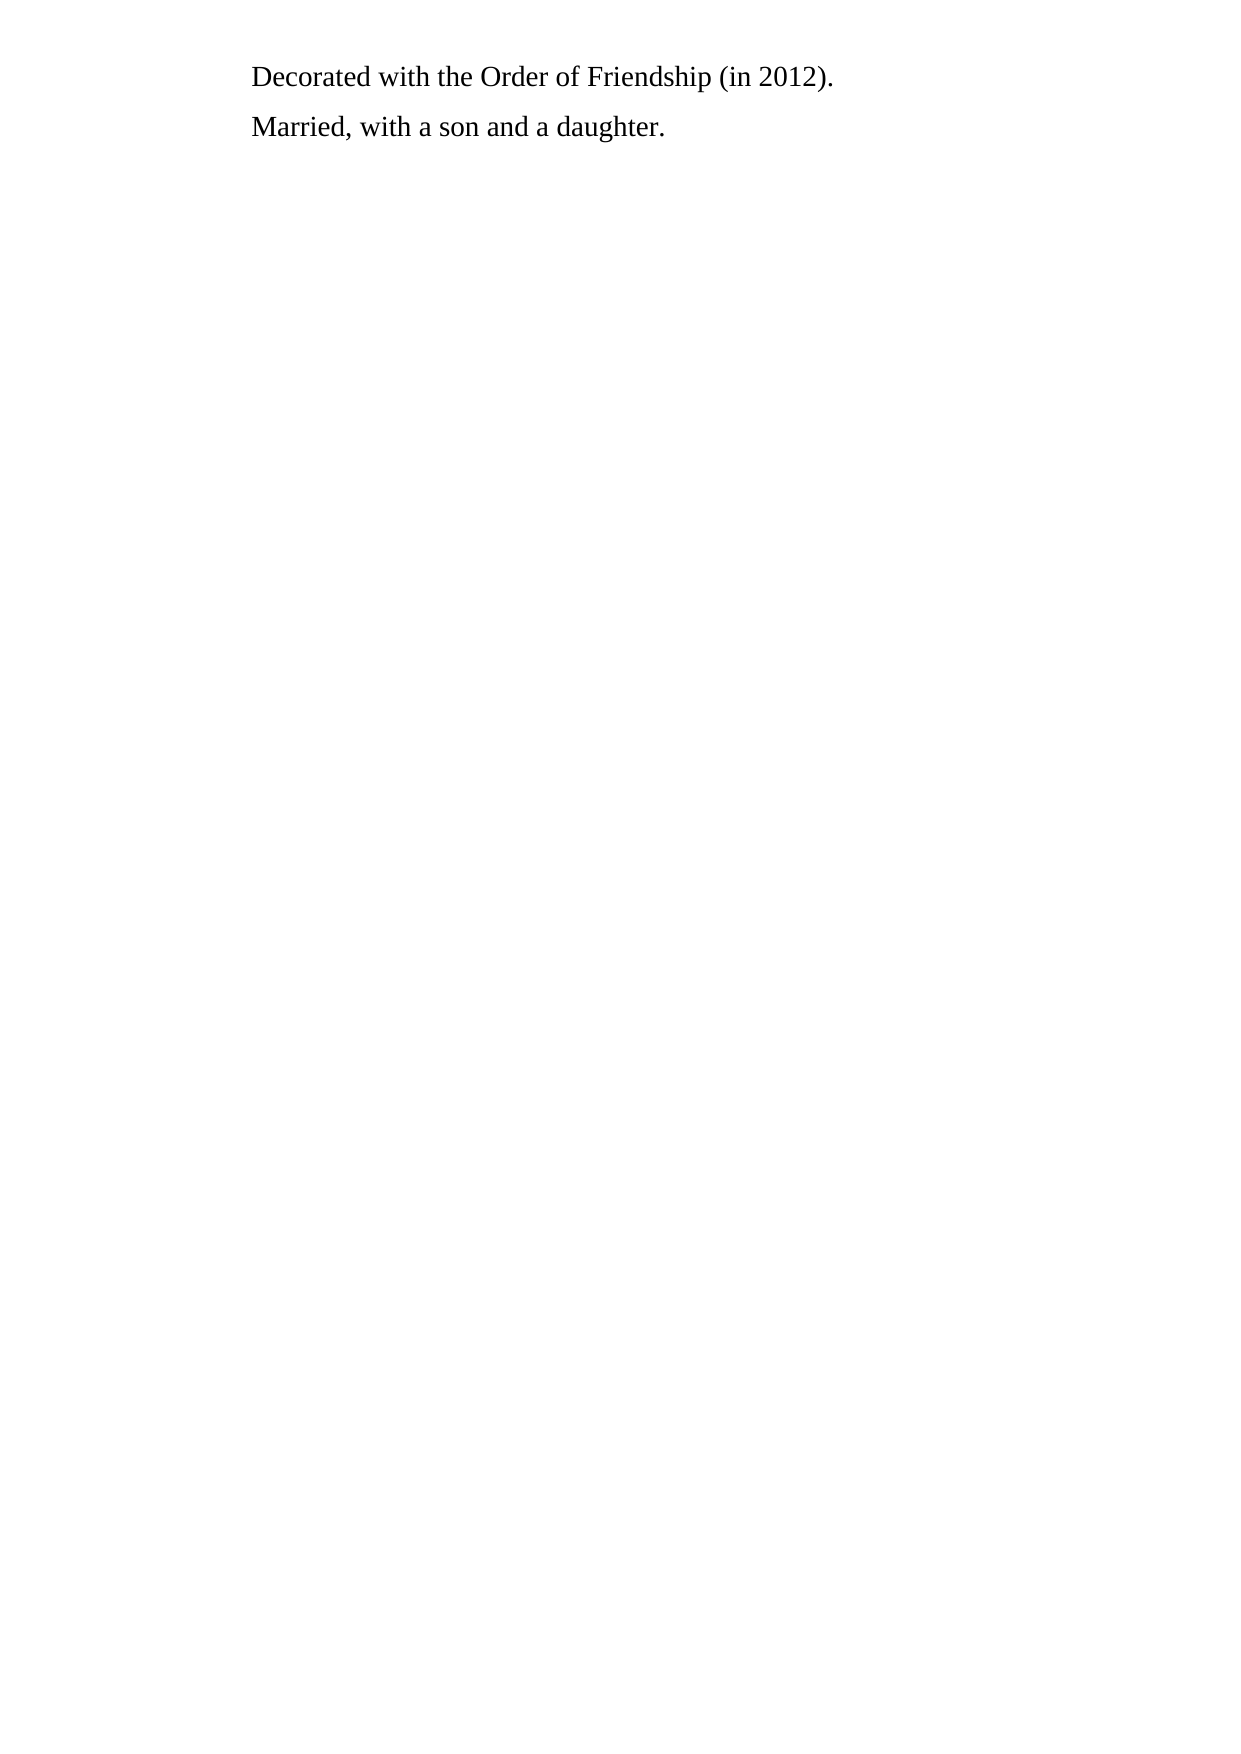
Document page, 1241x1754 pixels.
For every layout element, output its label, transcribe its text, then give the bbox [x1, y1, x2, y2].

text Married, with a son and a daughter. [177, 109, 1152, 143]
text Decorated with the Order of Friendship (in 2012). [177, 59, 1152, 93]
